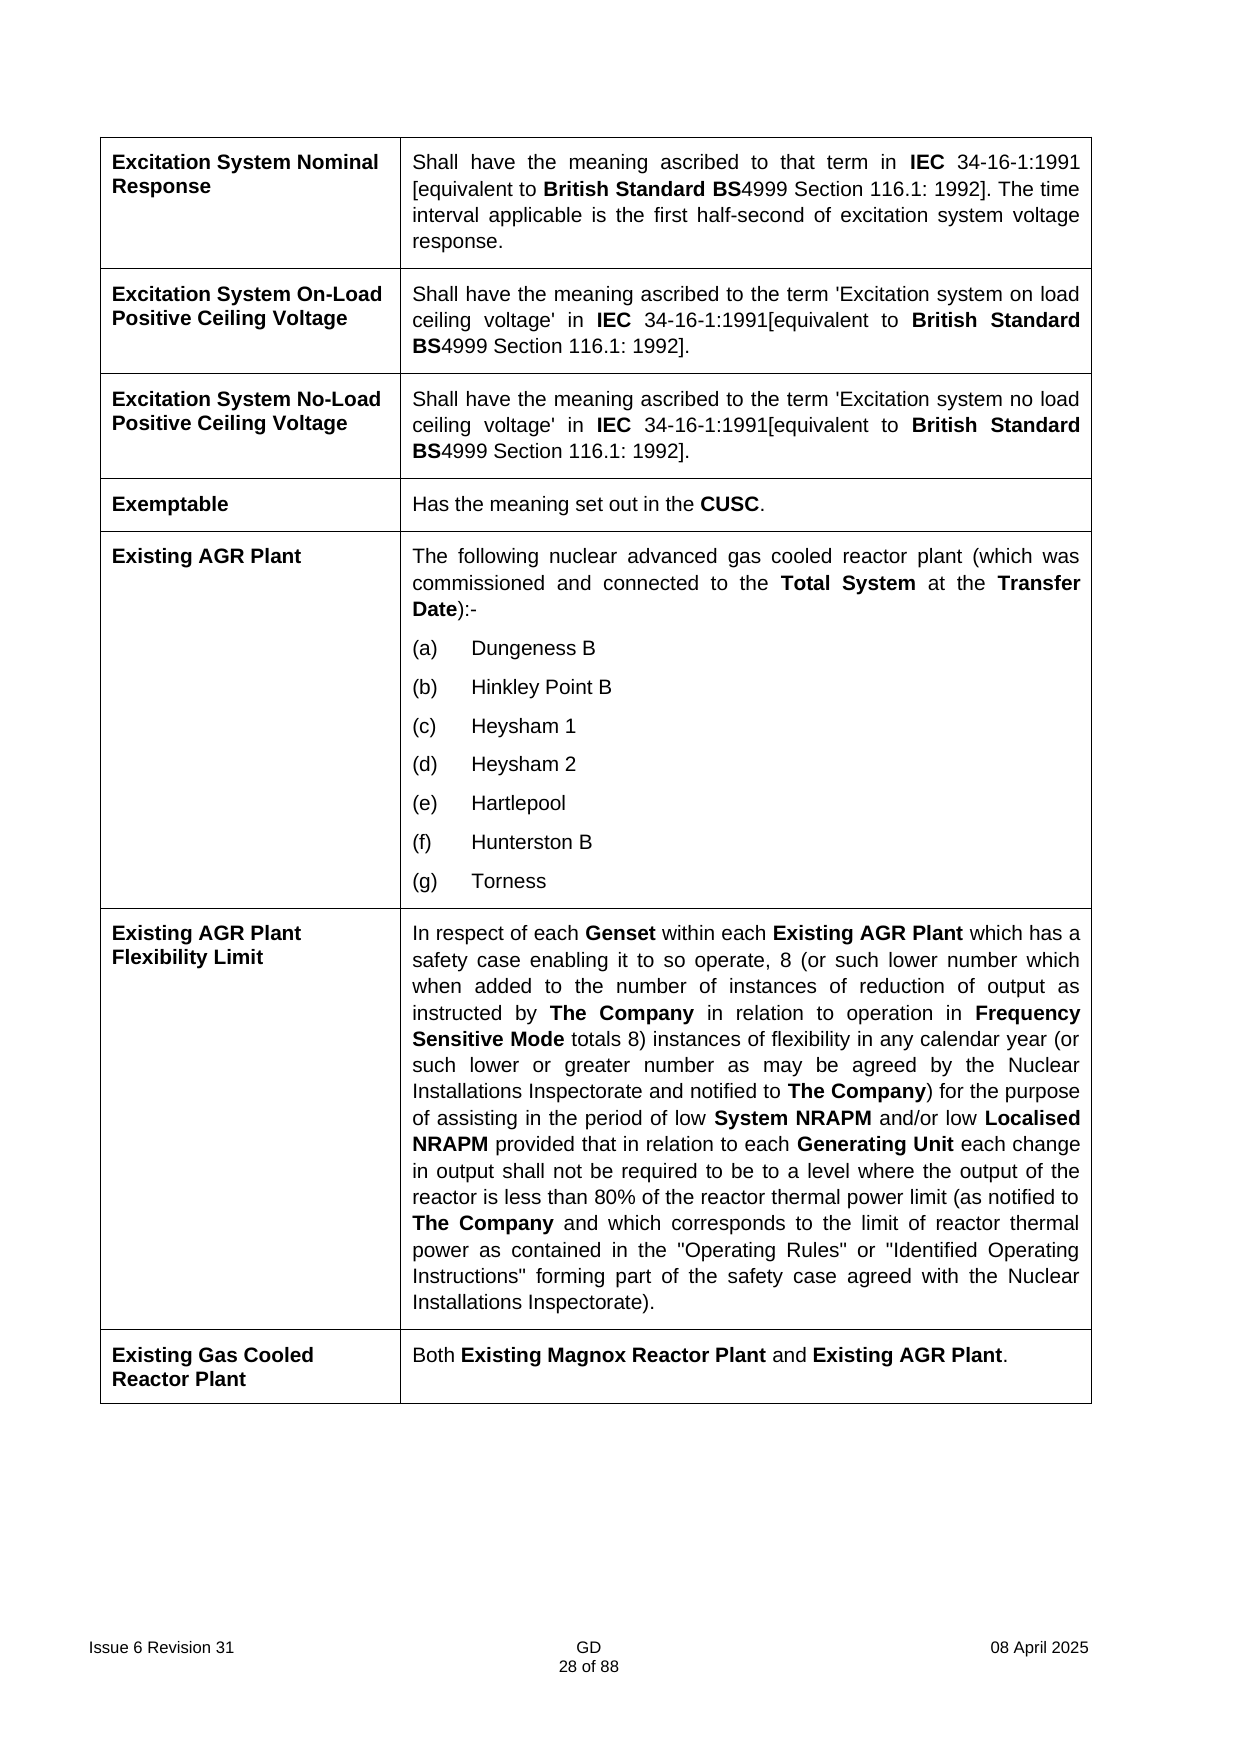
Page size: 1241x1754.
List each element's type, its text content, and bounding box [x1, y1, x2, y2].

table_cell Has the meaning set out in the CUSC. [401, 479, 1091, 531]
table_cell Shall have the meaning ascribed to that term in IEC 34-16-1:1991 [equivalent to British Standard BS4999 Section 116.1: 1992]. The time interval applicable is the first half-second of excitation system voltage response. [401, 138, 1091, 268]
table_cell Existing AGR Plant Flexibility Limit [101, 909, 400, 1329]
table_cell Shall have the meaning ascribed to the term 'Excitation system on load ceiling voltage' in IEC 34-16-1:1991[equivalent to British Standard BS4999 Section 116.1: 1992]. [401, 269, 1091, 373]
table_cell Both Existing Magnox Reactor Plant and Existing AGR Plant. [401, 1330, 1091, 1403]
table_cell Excitation System No-Load Positive Ceiling Voltage [101, 374, 400, 478]
table_cell Excitation System Nominal Response [101, 138, 400, 268]
table_cell Existing AGR Plant [101, 532, 400, 908]
table_cell Existing Gas Cooled Reactor Plant [101, 1330, 400, 1403]
table_cell Shall have the meaning ascribed to the term 'Excitation system no load ceiling voltage' in IEC 34-16-1:1991[equivalent to British Standard BS4999 Section 116.1: 1992]. [401, 374, 1091, 478]
table_cell Exemptable [101, 479, 400, 531]
table_cell Excitation System On-Load Positive Ceiling Voltage [101, 269, 400, 373]
table_cell In respect of each Genset within each Existing AGR Plant which has a safety case enabling it to so operate, 8 (or such lower number which when added to the number of instances of reduction of output as instructed by The Company in relation to operation in Frequency Sensitive Mode totals 8) instances of flexibility in any calendar year (or such lower or greater number as may be agreed by the Nuclear Installations Inspectorate and notified to The Company) for the purpose of assisting in the period of low System NRAPM and/or low Localised NRAPM provided that in relation to each Generating Unit each change in output shall not be required to be to a level where the output of the reactor is less than 80% of the reactor thermal power limit (as notified to The Company and which corresponds to the limit of reactor thermal power as contained in the "Operating Rules" or "Identified Operating Instructions" forming part of the safety case agreed with the Nuclear Installations Inspectorate). [401, 909, 1091, 1329]
table_cell The following nuclear advanced gas cooled reactor plant (which was commissioned and connected to the Total System at the Transfer Date):- (a) Dungeness B (b) Hinkley Point B (c) Heysham 1 (d) Heysham 2 (e) Hartlepool (f) Hunterston B (g) Torness [401, 532, 1091, 908]
